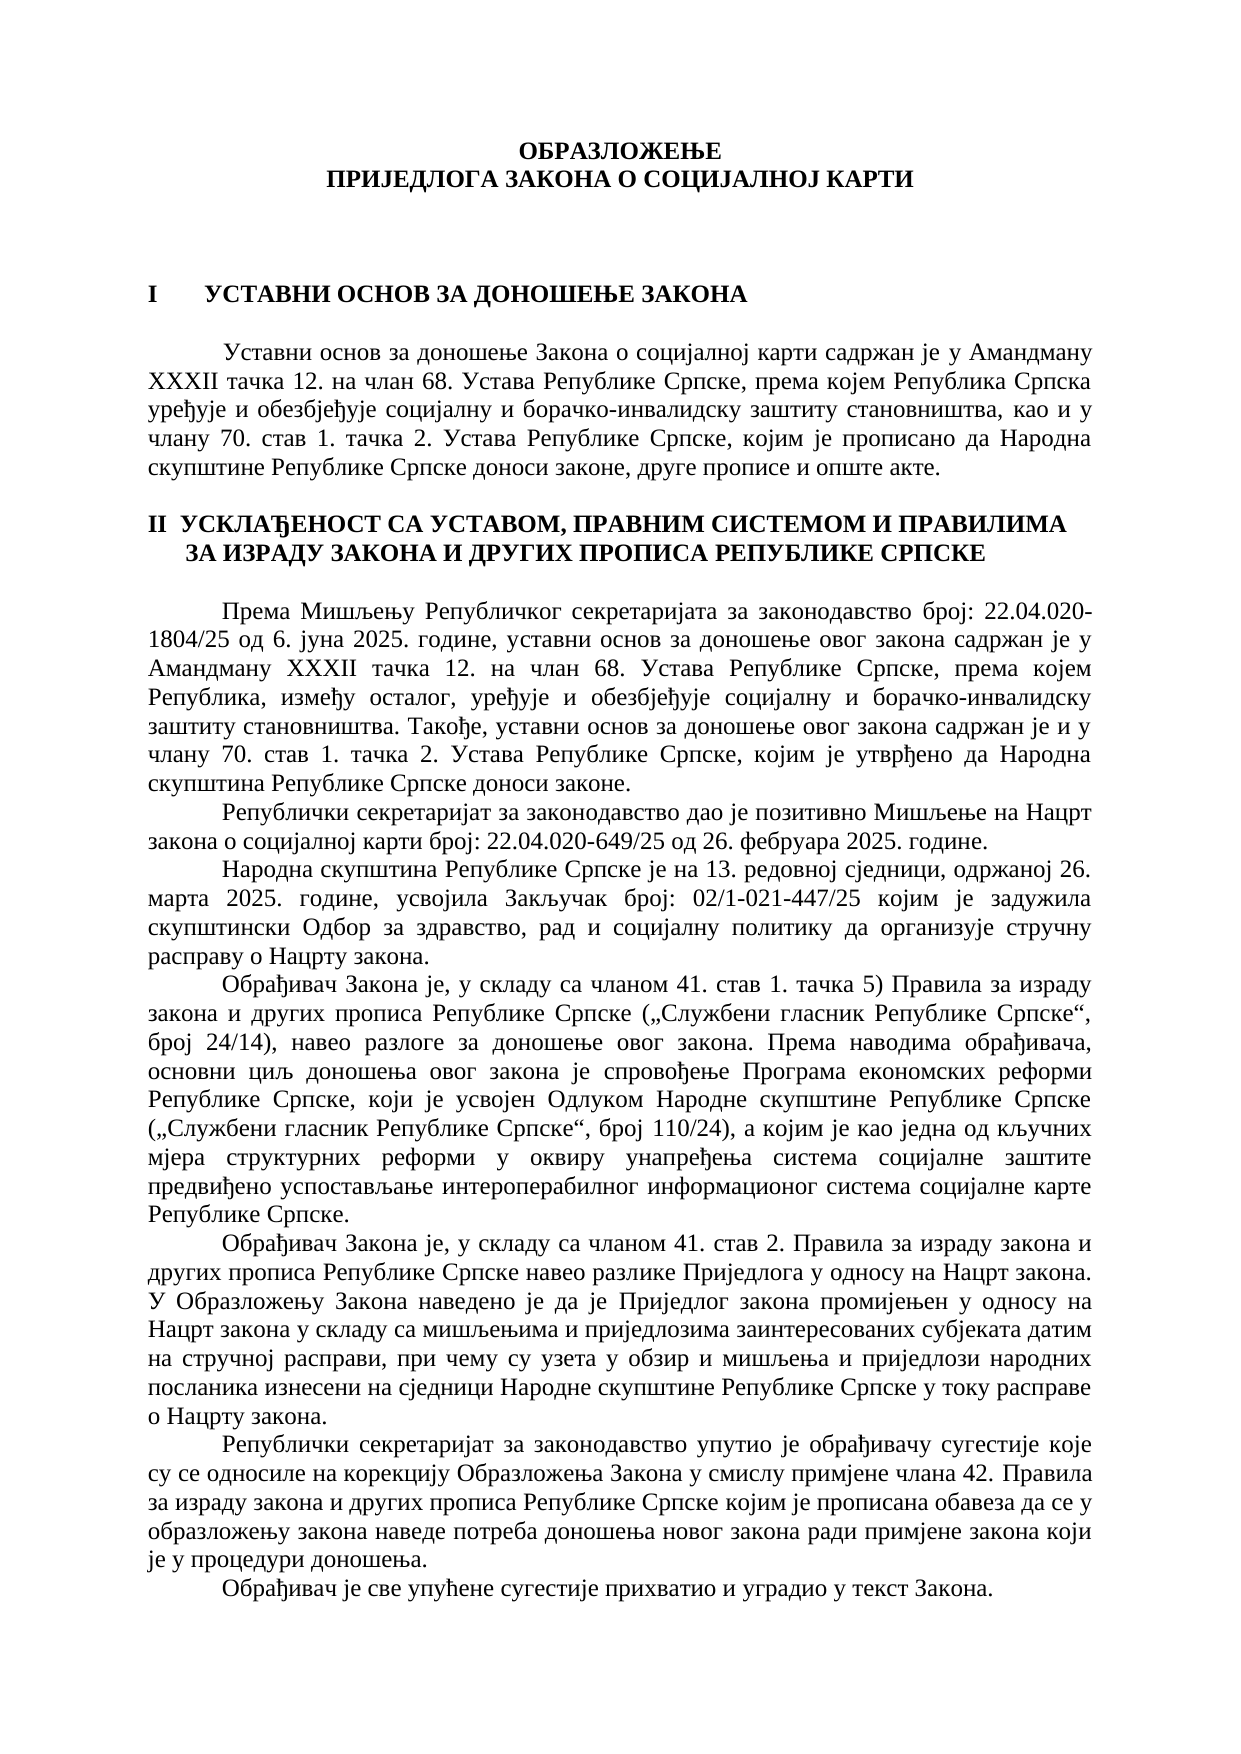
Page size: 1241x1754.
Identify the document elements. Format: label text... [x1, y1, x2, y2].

text ЗА ИЗРАДУ ЗАКОНА И ДРУГИХ ПРОПИСА РЕПУБЛИКЕ СРПСКЕ [148, 538, 1092, 567]
text II УСКЛАЂЕНОСТ СА УСТАВОМ, ПРАВНИМ СИСТЕМОМ И ПРАВИЛИМА [148, 509, 1092, 538]
text Обрађивач је све упућене сугестије прихватио и уградио у текст Закона. [148, 1573, 1092, 1602]
text Народна скупштина Републике Српске је на 13. редовној сједници, одржаној 26. марта 2025. године, усвојила Закључак број: 02/1-021-447/25 којим је задужила скупштински Одбор за здравство, рад и социјалну политику да организује стручну расправу о Нацрту закона. [148, 854, 1092, 969]
text Обрађивач Закона је, у складу са чланом 41. став 2. Правила за израду закона и других прописа Републике Српске навео разлике Приједлога у односу на Нацрт закона. У Образложењу Закона наведено је да је Приједлог закона промијењен у односу на Нацрт закона у складу са мишљењима и приједлозима заинтересованих субјеката датим на стручној расправи, при чему су узета у обзир и мишљења и приједлози народних посланика изнесени на сједници Народне скупштине Републике Српске у току расправе о Нацрту закона. [148, 1228, 1092, 1429]
text Према Мишљењу Републичког секретаријата за законодавство број: 22.04.020-1804/25 од 6. јуна 2025. године, уставни основ за доношење овог закона садржан је у Амандману XXXII тачка 12. на члан 68. Устава Републике Српске, према којем Република, између осталог, уређује и обезбјеђује социјалну и борачко-инвалидску заштиту становништва. Такође, уставни основ за доношење овог закона садржан је и у члану 70. став 1. тачка 2. Устава Републике Српске, којим је утврђено да Народна скупштина Републике Српске доноси законе. [148, 596, 1092, 797]
text ОБРАЗЛОЖЕЊЕ [148, 136, 1092, 164]
text I УСТАВНИ ОСНОВ ЗА ДОНОШЕЊЕ ЗАКОНА [148, 279, 1092, 308]
text ПРИЈЕДЛОГА ЗАКОНА О СОЦИЈАЛНОЈ КАРТИ [148, 164, 1092, 193]
text Обрађивач Закона је, у складу са чланом 41. став 1. тачка 5) Правила за израду закона и других прописа Републике Српске („Службени гласник Републике Српске“, број 24/14), навео разлоге за доношење овог закона. Према наводима обрађивача, основни циљ доношења овог закона је спровођење Програма економских реформи Републике Српске, који је усвојен Одлуком Народне скупштине Републике Српске („Службени гласник Републике Српске“, број 110/24), а којим је као једна од кључних мјера структурних реформи у оквиру унапређења система социјалне заштите предвиђено успостављање интероперабилног информационог система социјалне карте Републике Српске. [148, 969, 1092, 1228]
text Републички секретаријат за законодавство дао је позитивно Мишљење на Нацрт закона о социјалној карти број: 22.04.020-649/25 од 26. фебруарa 2025. године. [148, 797, 1092, 854]
text Републички секретаријат за законодавство упутио је обрађивачу сугестије које су се односиле на корекцију Образложења Закона у смислу примјене члана 42. Правила за израду закона и других прописа Републике Српске којим је прописана обавеза да се у образложењу закона наведе потреба доношења новог закона ради примјене закона који је у процедури доношења. [148, 1429, 1092, 1573]
text Уставни основ за доношење Закона о социјалној карти садржан је у Амандману XXXII тачка 12. на члан 68. Устава Републике Српске, према којем Република Српска уређује и обезбјеђује социјалну и борачко-инвалидску заштиту становништва, као и у члану 70. став 1. тачка 2. Устава Републике Српске, којим је прописано да Народна скупштине Републике Српске доноси законе, друге прописе и опште акте. [148, 337, 1092, 481]
